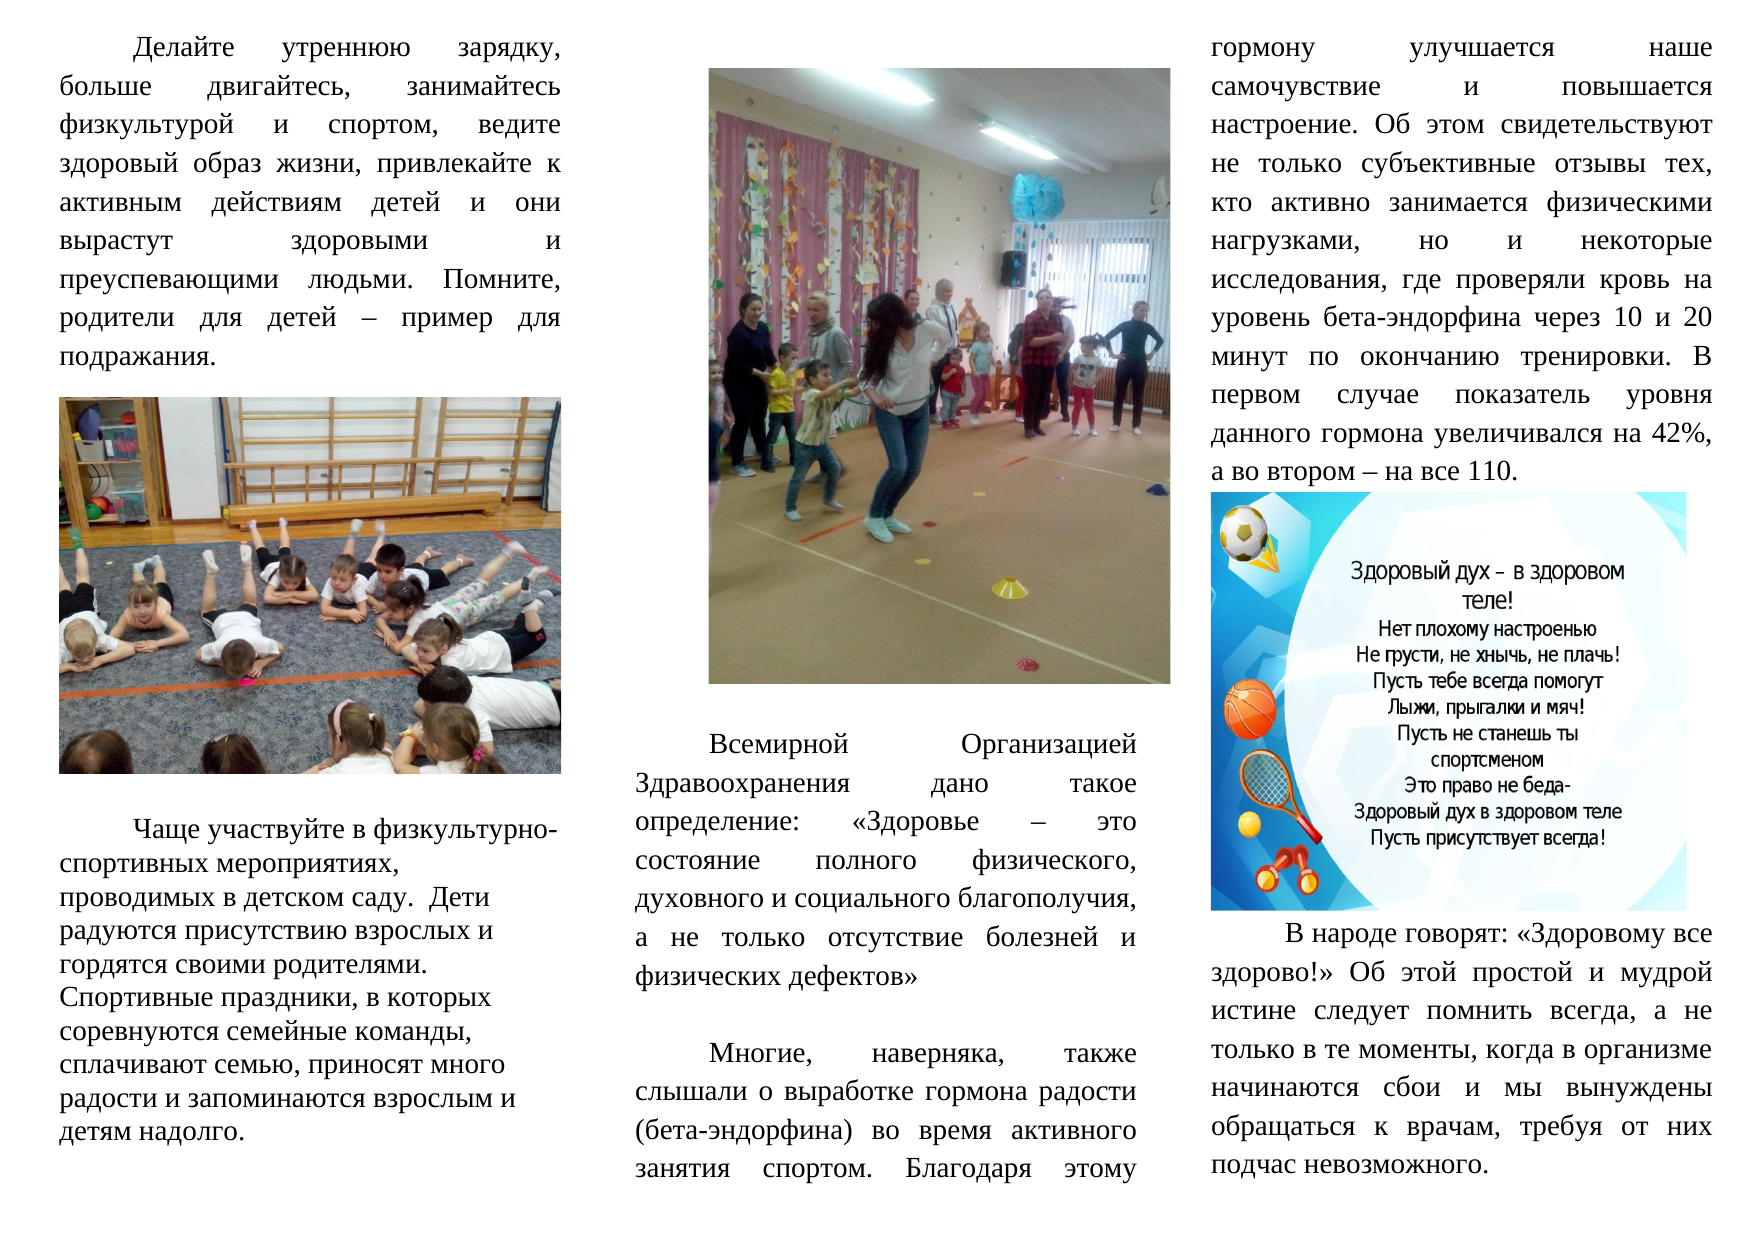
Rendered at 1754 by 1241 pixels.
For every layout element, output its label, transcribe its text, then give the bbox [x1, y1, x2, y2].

text Чаще участвуйте в физкультурно-спортивных мероприятиях, проводимых в детском саду. Дети радуются присутствию взрослых и гордятся своими родителями. Спортивные праздники, в которых соревнуются семейные команды, сплачивают семью, приносят много радости и запоминаются взрослым и детям надолго. [59, 812, 561, 1147]
picture [1210, 492, 1687, 911]
text В народе говорят: «Здоровому все здорово!» Об этой простой и мудрой истине следует помнить всегда, а не только в те моменты, когда в организме начинаются сбои и мы вынуждены обращаться к врачам, требуя от них подчас невозможного. [1211, 915, 1713, 1180]
picture [708, 68, 1171, 684]
picture [59, 397, 562, 774]
text Многие, наверняка, также слышали о выработке гормона радости (бета-эндорфина) во время активного занятия спортом. Благодаря этому гормону улучшается наше самочувствие и повышается настроение. Об этом свидетельствуют не только субъективные отзывы тех, кто активно занимается физическими нагрузками, но и некоторые исследования, где проверяли кровь на уровень бета-эндорфина через 10 и 20 минут по окончанию тренировки. В первом случае показатель уровня данного гормона увеличивался на 42%, а во втором – на все 110. [1211, 29, 1713, 487]
text Всемирной Организацией Здравоохранения дано такое определение: «Здоровье – это состояние полного физического, духовного и социального благополучия, а не только отсутствие болезней и физических дефектов» [635, 726, 1137, 991]
text Делайте утреннюю зарядку, больше двигайтесь, занимайтесь физкультурой и спортом, ведите здоровый образ жизни, привлекайте к активным действиям детей и они вырастут здоровыми и преуспевающими людьми. Помните, родители для детей – пример для подражания. [59, 29, 561, 371]
text Многие, наверняка, также слышали о выработке гормона радости (бета-эндорфина) во время активного занятия спортом. Благодаря этому гормону улучшается наше самочувствие и повышается настроение. Об этом свидетельствуют не только субъективные отзывы тех, кто активно занимается физическими нагрузками, но и некоторые исследования, где проверяли кровь на уровень бета-эндорфина через 10 и 20 минут по окончанию тренировки. В первом случае показатель уровня данного гормона увеличивался на 42%, а во втором – на все 110. [635, 1035, 1137, 1184]
